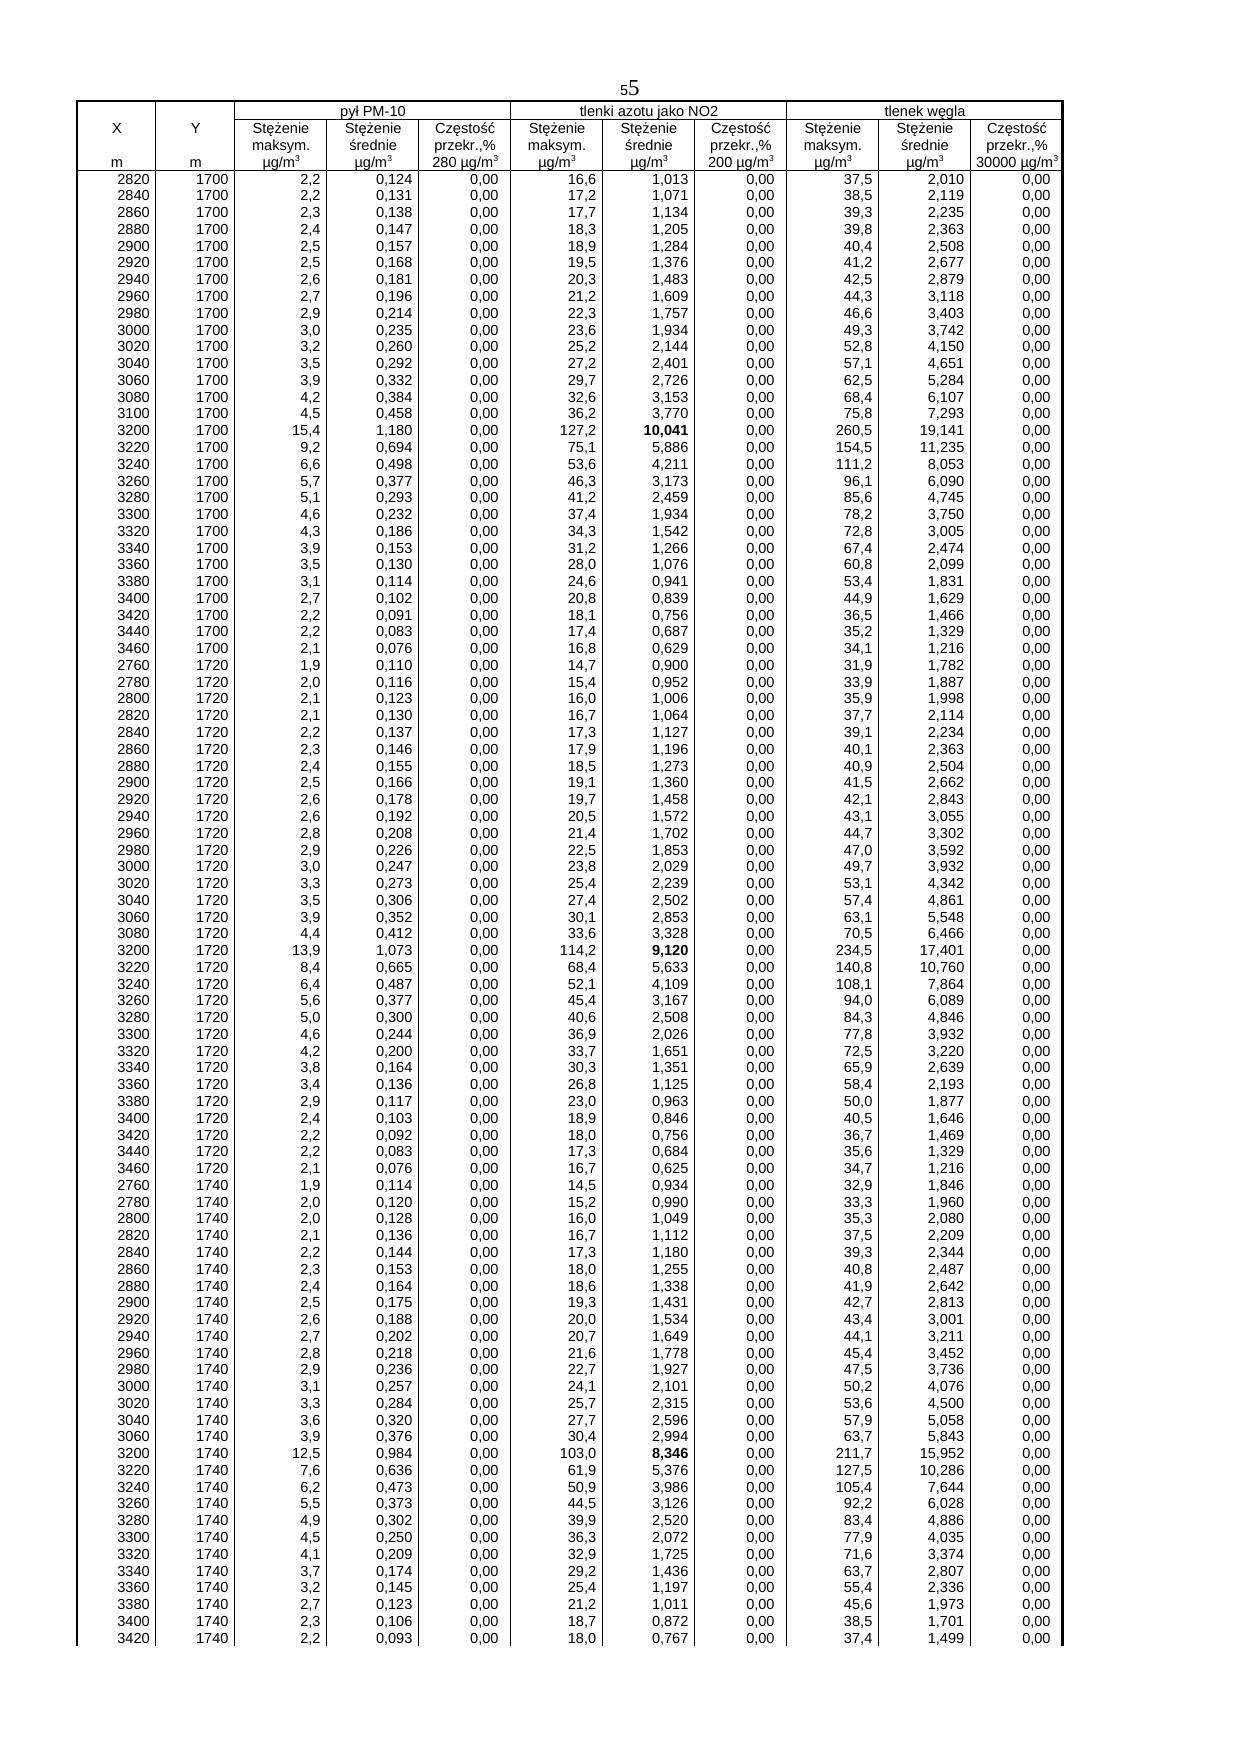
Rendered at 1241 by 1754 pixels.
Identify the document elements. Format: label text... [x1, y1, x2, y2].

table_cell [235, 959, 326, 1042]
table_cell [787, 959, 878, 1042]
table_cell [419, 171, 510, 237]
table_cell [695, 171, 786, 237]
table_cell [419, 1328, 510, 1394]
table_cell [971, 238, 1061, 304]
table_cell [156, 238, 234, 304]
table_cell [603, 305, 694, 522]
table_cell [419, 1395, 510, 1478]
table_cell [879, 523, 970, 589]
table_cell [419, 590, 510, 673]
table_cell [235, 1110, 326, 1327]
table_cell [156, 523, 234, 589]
table_cell 280 µg/m3 [419, 154, 510, 170]
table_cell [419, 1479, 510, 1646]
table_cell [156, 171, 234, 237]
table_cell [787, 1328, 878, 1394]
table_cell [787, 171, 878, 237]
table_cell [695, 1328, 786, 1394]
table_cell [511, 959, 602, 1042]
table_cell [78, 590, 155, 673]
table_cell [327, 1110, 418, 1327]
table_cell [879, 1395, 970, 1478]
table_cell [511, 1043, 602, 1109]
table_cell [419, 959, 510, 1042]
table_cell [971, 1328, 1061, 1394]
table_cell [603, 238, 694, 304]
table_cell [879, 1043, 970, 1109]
table_cell µg/m3 [879, 154, 970, 170]
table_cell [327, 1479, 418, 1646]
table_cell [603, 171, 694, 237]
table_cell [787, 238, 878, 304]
table_cell µg/m3 [787, 154, 878, 170]
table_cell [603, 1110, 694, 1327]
table_cell Częstość przekr.,% [971, 120, 1061, 153]
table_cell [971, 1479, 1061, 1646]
table_cell Częstość przekr.,% [419, 120, 510, 153]
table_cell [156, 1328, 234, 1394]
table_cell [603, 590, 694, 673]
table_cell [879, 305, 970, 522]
table_header pył PM-10 [235, 102, 510, 119]
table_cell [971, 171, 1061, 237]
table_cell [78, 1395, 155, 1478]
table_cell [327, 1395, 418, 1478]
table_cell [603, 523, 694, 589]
table_cell Stężenie maksym. [787, 120, 878, 153]
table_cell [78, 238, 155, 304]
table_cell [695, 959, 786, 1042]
table_cell 200 µg/m3 [695, 154, 786, 170]
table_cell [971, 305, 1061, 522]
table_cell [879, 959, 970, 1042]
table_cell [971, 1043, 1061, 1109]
table_header [78, 102, 155, 119]
table_header [156, 102, 234, 119]
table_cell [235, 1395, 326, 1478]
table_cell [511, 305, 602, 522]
table_cell Y [156, 119, 234, 153]
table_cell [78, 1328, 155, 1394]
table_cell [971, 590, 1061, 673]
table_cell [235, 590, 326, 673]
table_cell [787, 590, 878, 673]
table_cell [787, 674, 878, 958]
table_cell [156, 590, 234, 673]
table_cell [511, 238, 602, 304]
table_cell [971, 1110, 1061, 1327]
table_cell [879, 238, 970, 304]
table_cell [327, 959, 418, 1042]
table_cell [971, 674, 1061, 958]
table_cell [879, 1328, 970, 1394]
table_cell Stężenie maksym. [235, 120, 326, 153]
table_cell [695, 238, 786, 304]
table_cell Stężenie średnie [879, 120, 970, 153]
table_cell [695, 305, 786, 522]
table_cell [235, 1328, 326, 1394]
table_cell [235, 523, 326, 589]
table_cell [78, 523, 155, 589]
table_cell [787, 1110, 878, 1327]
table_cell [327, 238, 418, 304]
table_cell m [78, 154, 155, 170]
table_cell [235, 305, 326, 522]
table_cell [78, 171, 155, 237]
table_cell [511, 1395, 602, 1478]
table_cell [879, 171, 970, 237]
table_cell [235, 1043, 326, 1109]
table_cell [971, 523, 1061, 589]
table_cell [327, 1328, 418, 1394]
table_cell µg/m3 [327, 154, 418, 170]
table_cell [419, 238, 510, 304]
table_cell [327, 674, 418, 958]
table_cell 30000 µg/m3 [971, 154, 1061, 170]
table_cell µg/m3 [603, 154, 694, 170]
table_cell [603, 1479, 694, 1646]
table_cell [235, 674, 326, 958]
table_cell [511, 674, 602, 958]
table_header tlenki azotu jako NO2 [511, 102, 786, 119]
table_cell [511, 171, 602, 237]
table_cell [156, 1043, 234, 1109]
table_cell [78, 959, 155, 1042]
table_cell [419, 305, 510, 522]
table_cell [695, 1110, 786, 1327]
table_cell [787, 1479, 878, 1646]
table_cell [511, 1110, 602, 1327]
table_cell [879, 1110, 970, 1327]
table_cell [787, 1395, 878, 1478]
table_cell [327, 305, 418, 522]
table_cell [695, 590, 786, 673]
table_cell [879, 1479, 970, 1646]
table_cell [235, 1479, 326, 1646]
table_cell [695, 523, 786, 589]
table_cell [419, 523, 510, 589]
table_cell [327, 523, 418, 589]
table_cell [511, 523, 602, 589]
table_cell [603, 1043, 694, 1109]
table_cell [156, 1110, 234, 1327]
table_header tlenek węgla [787, 102, 1061, 119]
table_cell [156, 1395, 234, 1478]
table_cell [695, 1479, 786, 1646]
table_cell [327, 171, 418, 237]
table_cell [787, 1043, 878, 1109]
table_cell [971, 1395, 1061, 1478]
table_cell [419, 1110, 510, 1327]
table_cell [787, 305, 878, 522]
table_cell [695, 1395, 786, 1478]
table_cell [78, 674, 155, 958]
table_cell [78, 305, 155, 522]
table_cell Stężenie maksym. [511, 120, 602, 153]
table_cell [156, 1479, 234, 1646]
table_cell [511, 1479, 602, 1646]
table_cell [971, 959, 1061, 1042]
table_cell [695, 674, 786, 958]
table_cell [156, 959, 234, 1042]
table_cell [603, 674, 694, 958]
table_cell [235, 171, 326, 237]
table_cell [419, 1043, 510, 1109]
table_cell m [156, 154, 234, 170]
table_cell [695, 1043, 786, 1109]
table_cell Stężenie średnie [327, 120, 418, 153]
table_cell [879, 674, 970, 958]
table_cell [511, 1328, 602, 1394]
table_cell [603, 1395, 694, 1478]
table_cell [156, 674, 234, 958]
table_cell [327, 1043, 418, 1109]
table_cell X [78, 119, 155, 153]
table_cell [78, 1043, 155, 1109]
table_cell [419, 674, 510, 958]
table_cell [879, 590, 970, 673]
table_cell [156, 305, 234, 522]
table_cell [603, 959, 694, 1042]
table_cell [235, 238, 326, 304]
table_cell µg/m3 [235, 154, 326, 170]
table_cell Stężenie średnie [603, 120, 694, 153]
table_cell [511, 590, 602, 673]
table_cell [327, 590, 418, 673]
table_cell µg/m3 [511, 154, 602, 170]
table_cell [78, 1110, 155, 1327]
table_cell Częstość przekr.,% [695, 120, 786, 153]
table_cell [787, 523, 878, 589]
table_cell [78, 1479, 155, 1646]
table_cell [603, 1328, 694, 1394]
